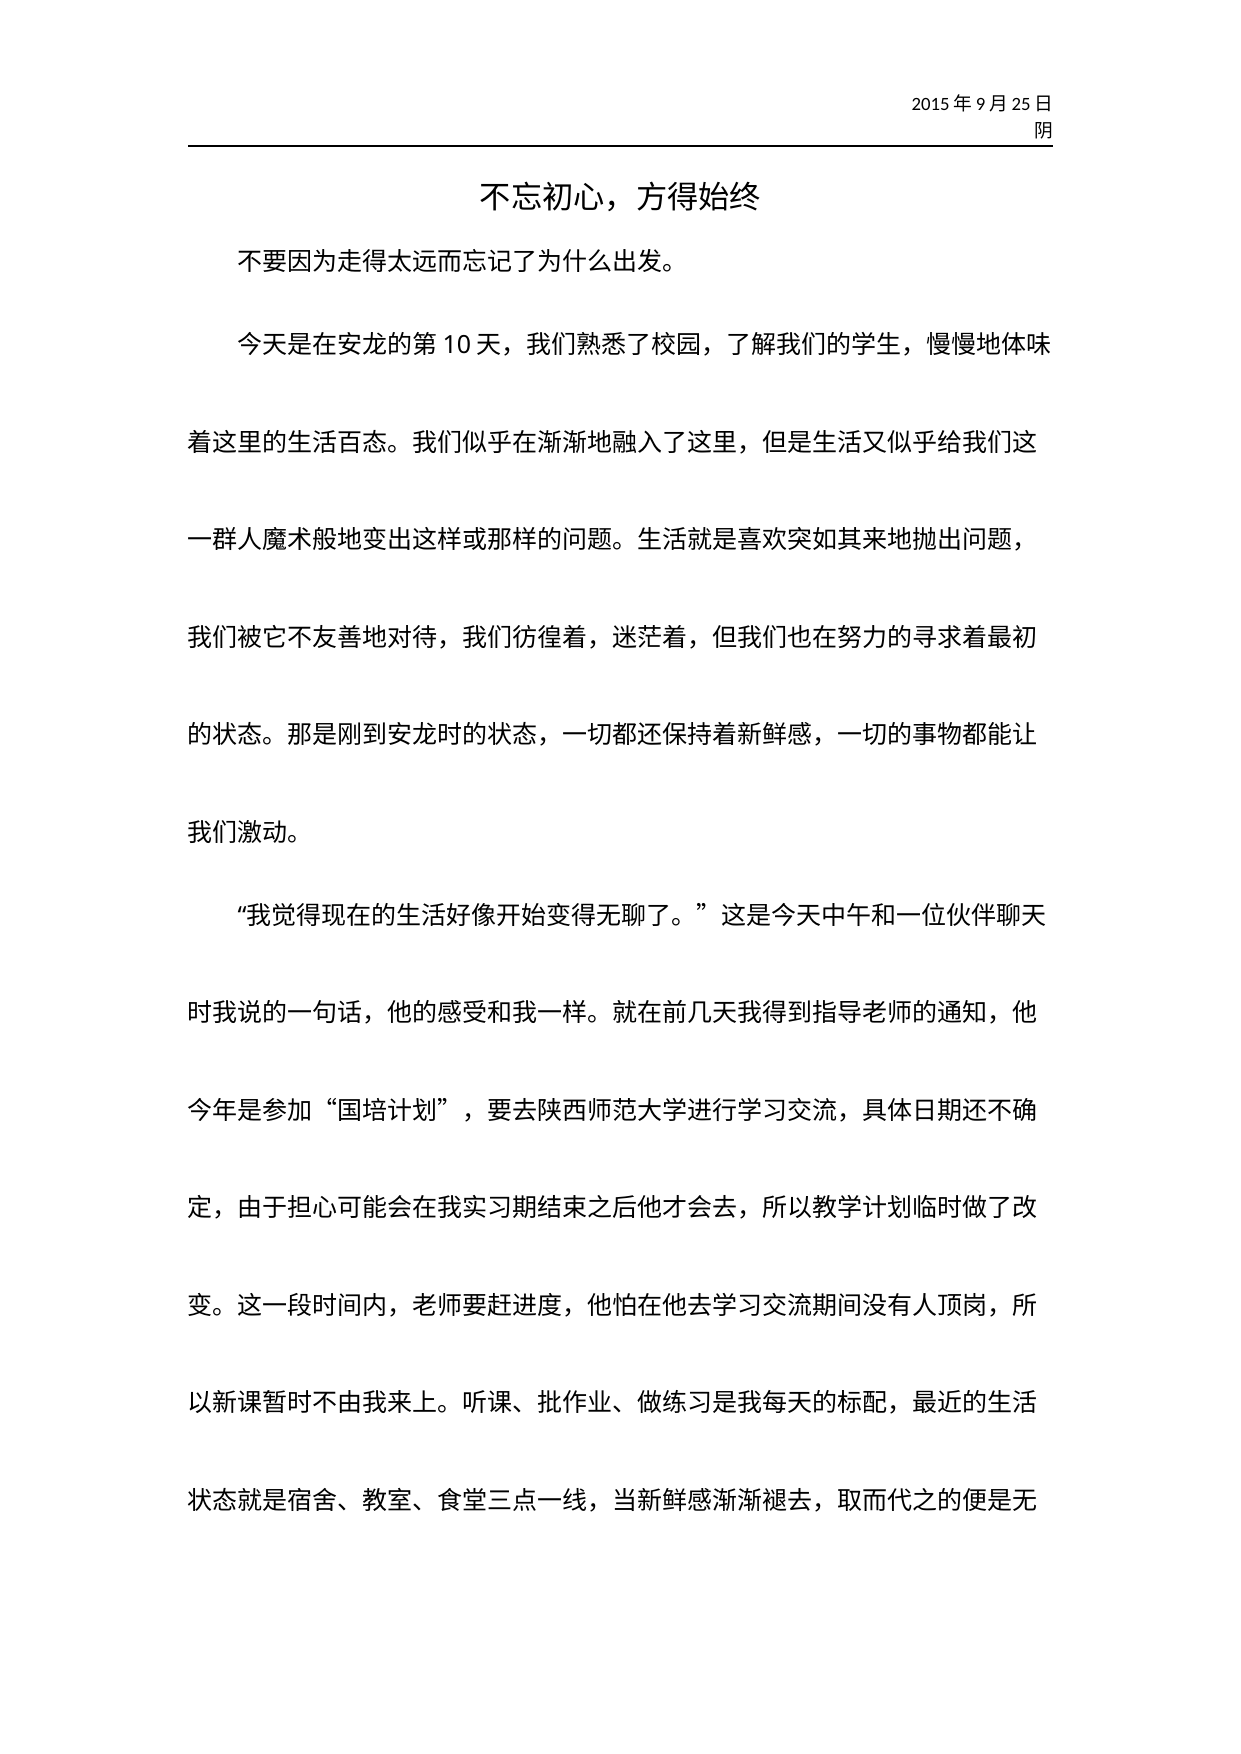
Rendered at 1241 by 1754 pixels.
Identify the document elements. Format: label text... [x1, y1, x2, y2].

text 不忘初心，方得始终 [187, 162, 1053, 227]
text 不要因为走得太远而忘记了为什么出发。 [187, 227, 1053, 292]
text 今天是在安龙的第10天，我们熟悉了校园，了解我们的学生，慢慢地体味着这里的生活百态。我们似乎在渐渐地融入了这里，但是生活又似乎给我们这一群人魔术般地变出这样或那样的问题。生活就是喜欢突如其来地抛出问题，我们被它不友善地对待，我们彷徨着，迷茫着，但我们也在努力的寻求着最初的状态。那是刚到安龙时的状态，一切都还保持着新鲜感，一切的事物都能让我们激动。 [187, 310, 1053, 863]
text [187, 881, 1053, 1531]
